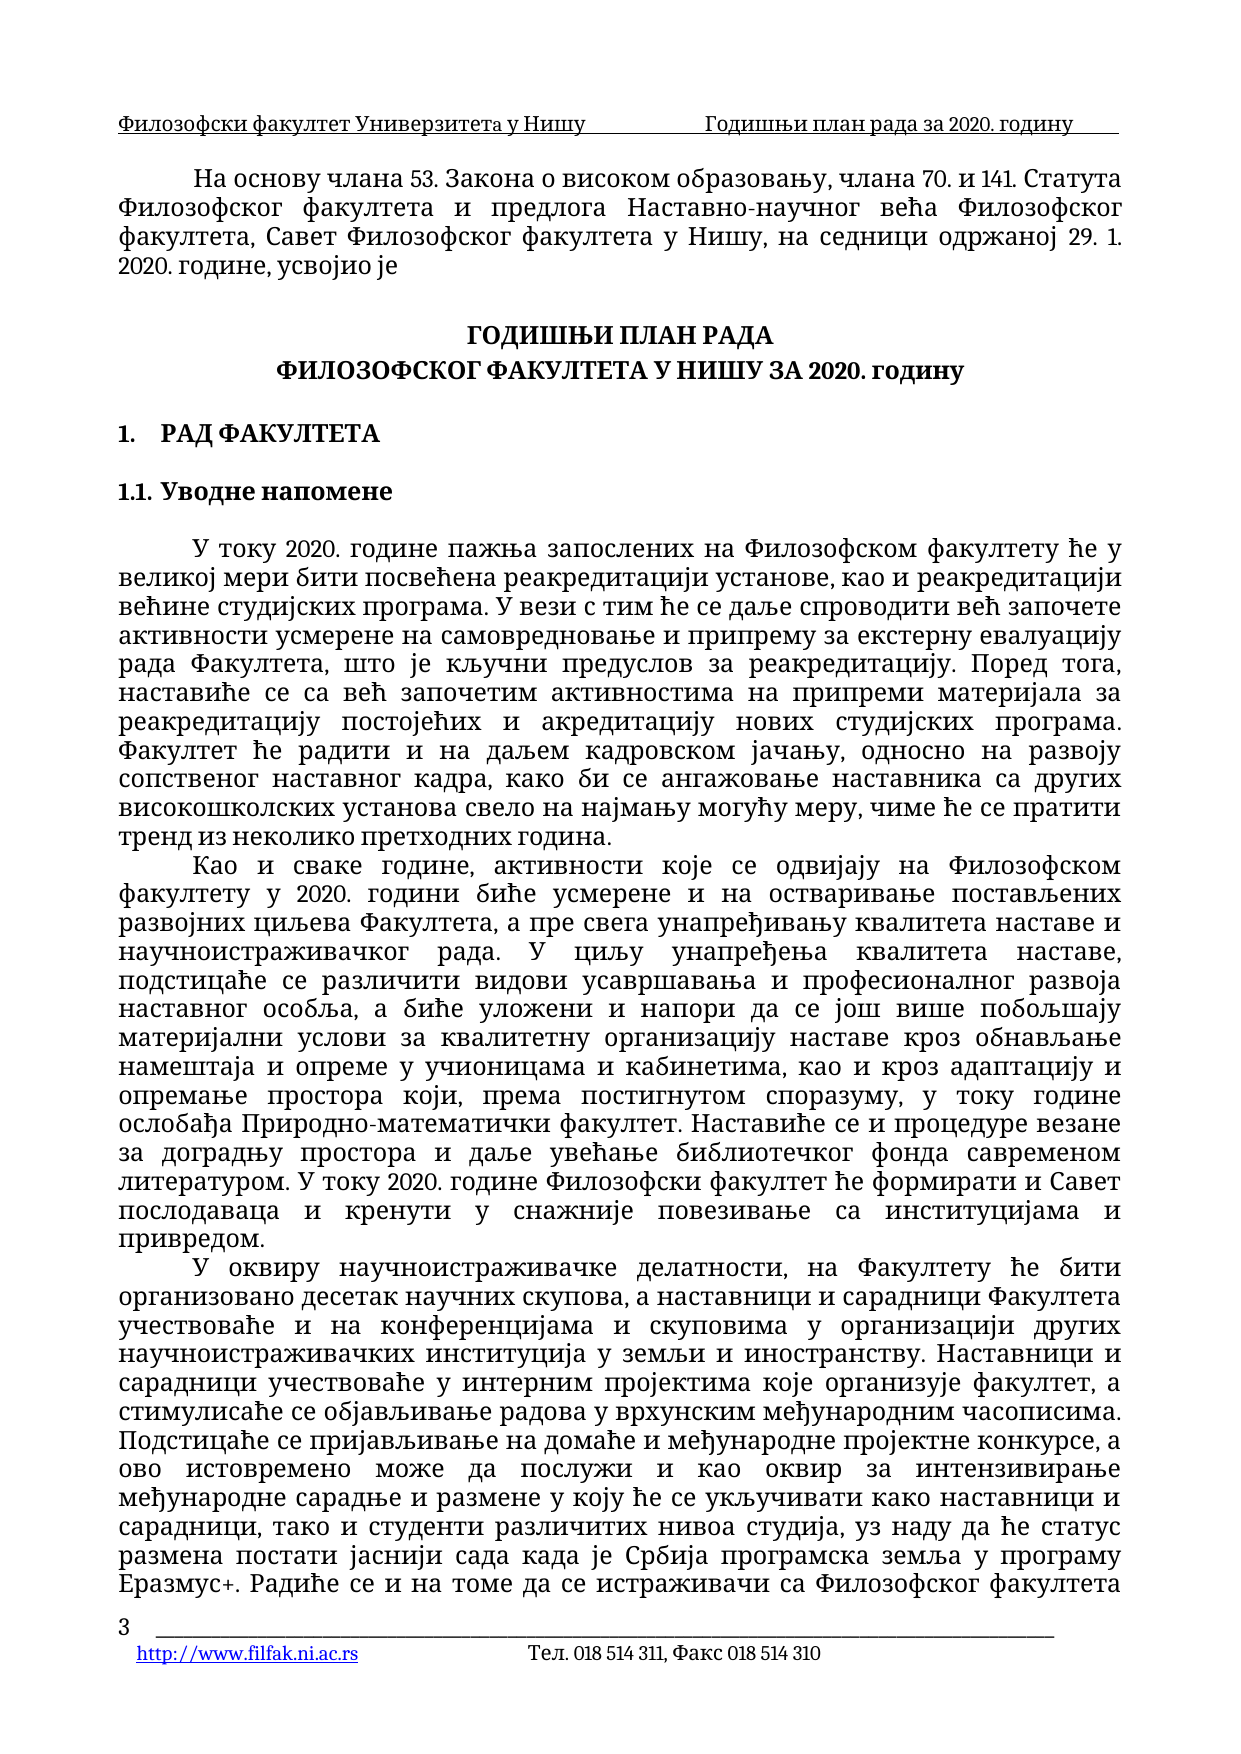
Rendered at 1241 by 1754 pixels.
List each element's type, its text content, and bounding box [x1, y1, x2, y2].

text ГОДИШЊИ ПЛАН РАДА [118, 322, 1122, 350]
list РАД ФАКУЛТЕТА [118, 420, 1122, 449]
text ФИЛОЗОФСКОГ ФАКУЛТЕТА У НИШУ ЗА 2020. годину [118, 357, 1122, 385]
text Као и сваке године, активности које се одвијају на Филозофском факултету у 2020. години биће усмерене и на остваривање постављених развојних циљева Факултета, а пре свега унапређивању квалитета наставе и научноистраживачког рада. У циљу унапређења квалитета наставе, подстицаће се различити видови усавршавања и професионалног развоја наставног особља, а биће уложени и напори да се још више побољшају материјални услови за квалитетну организацију наставе кроз обнављање намештаја и опреме у учионицама и кабинетима, као и кроз адаптацију и опремање простора који, према постигнутом споразуму, у току године ослобађа Природно-математички факултет. Наставиће се и процедуре везане за доградњу простора и даље увећање библиотечког фонда савременом литературом. У току 2020. године Филозофски факултет ће формирати и Савет послодаваца и кренути у снажније повезивање са институцијама и привредом. [118, 852, 1122, 1254]
text У току 2020. године пажња запослених на Филозофском факултету ће у великој мери бити посвећена реакредитацији установе, као и реакредитацији већине студијских програма. У вези с тим ће се даље спроводити већ започете активности усмерене на самовредновање и припрему за екстерну евалуацију рада Факултета, што је кључни предуслов за реакредитацију. Поред тога, наставиће се са већ започетим активностима на припреми материјала за реакредитацију постојећих и акредитацију нових студијских програма. Факултет ће радити и на даљем кадровском јачању, односно на развоју сопственог наставног кадра, како би се ангажовање наставника са других високошколских установа свело на најмању могућу меру, чиме ће се пратити тренд из неколико претходних година. [118, 535, 1122, 852]
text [118, 1254, 1122, 1599]
text На основу члана 53. Закона о високом образовању, члана 70. и 141. Статута Филозофског факултета и предлога Наставно-научног већа Филозофског факултета, Савет Филозофског факултета у Нишу, на седници одржаној 29. 1. 2020. године, усвојио је [118, 165, 1122, 280]
list Уводне напомене [118, 478, 1122, 507]
